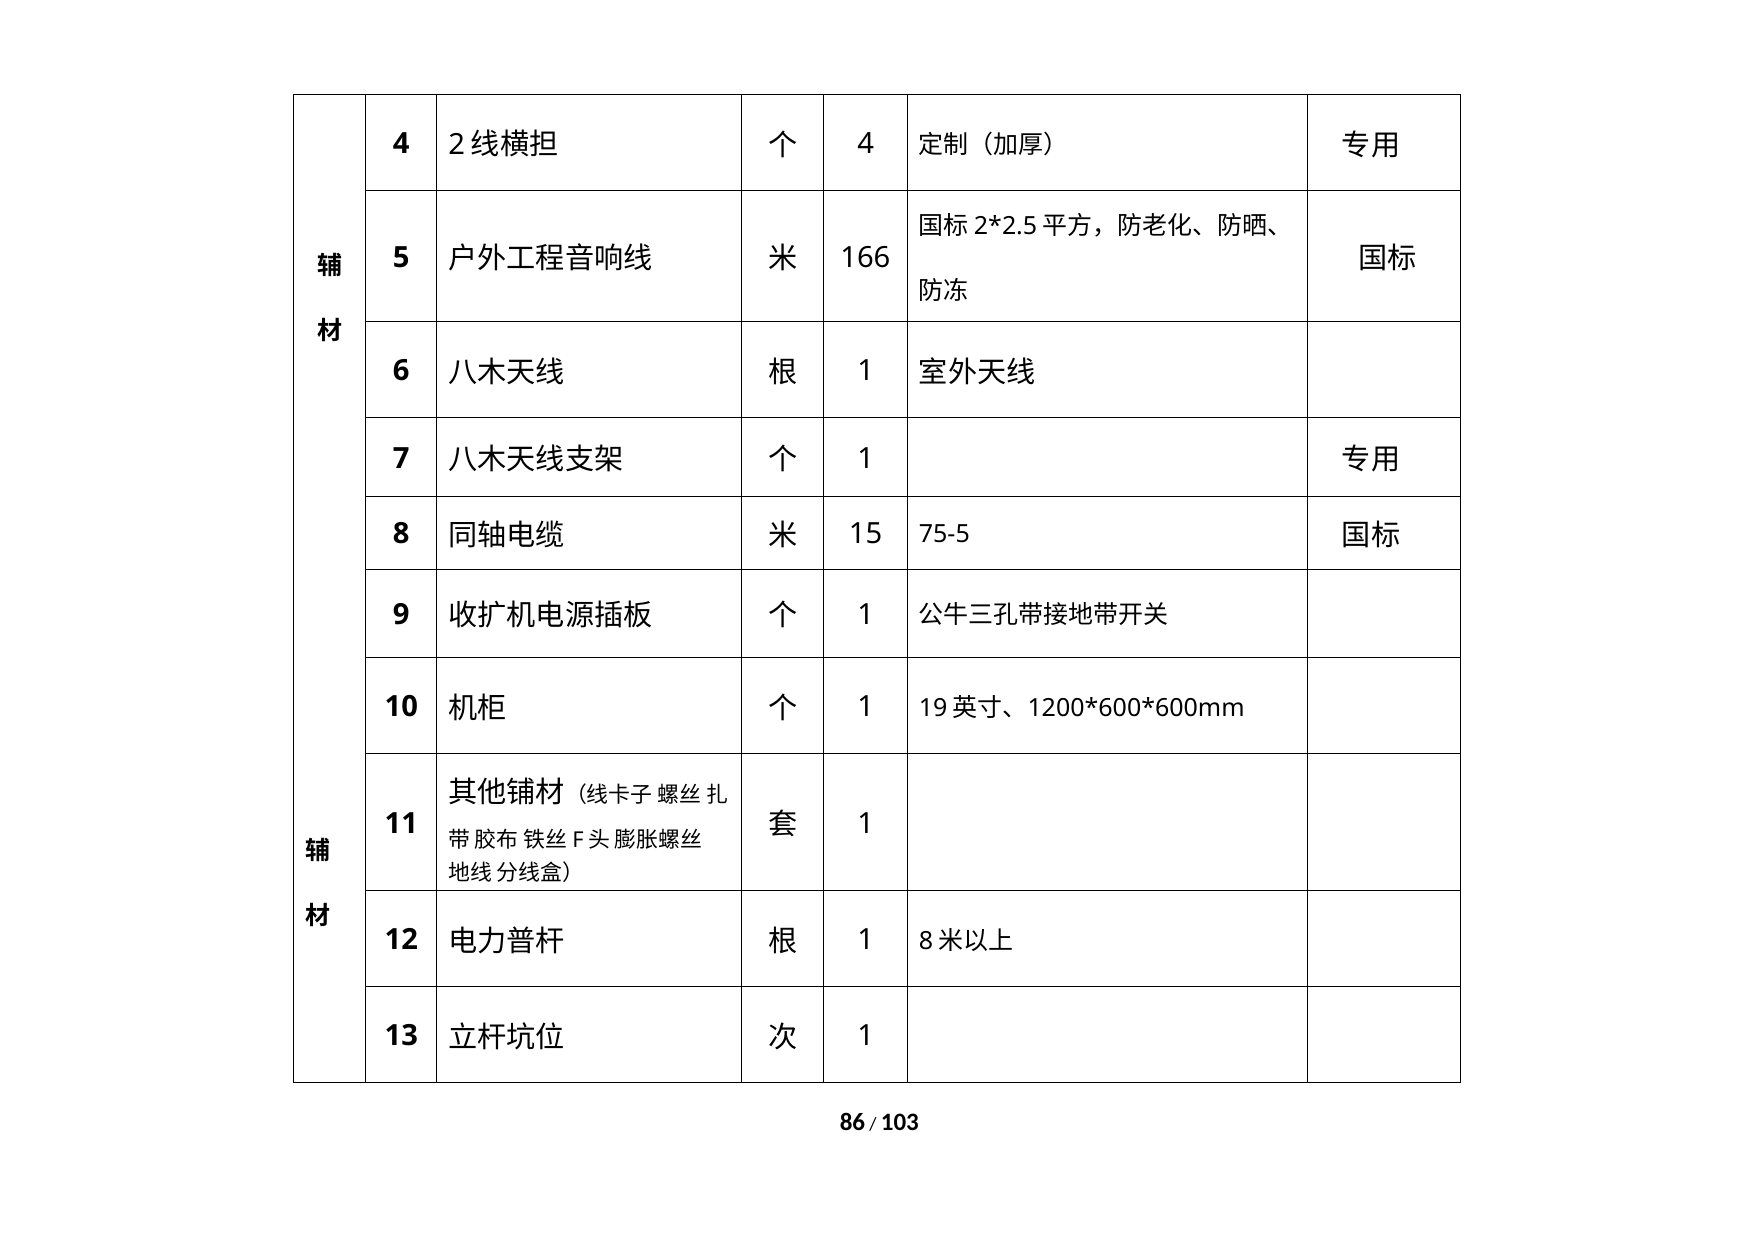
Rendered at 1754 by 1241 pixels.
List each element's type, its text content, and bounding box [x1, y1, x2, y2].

table_cell 米 [742, 191, 823, 321]
table_cell 11 [366, 754, 436, 890]
table_cell 收扩机电源插板 [437, 570, 741, 657]
table_cell 辅材 辅 材 [294, 95, 365, 1082]
table_cell 套 [742, 754, 823, 890]
table_cell 1 [824, 891, 907, 986]
table_cell 次 [742, 987, 823, 1082]
table_cell 个 [742, 418, 823, 496]
table_cell 5 [366, 191, 436, 321]
table_cell 国标 [1308, 191, 1460, 321]
table_cell 15 [824, 497, 907, 568]
table_cell [1308, 891, 1460, 986]
table_cell 个 [742, 658, 823, 753]
table_cell [1308, 570, 1460, 657]
table_cell 其他铺材（线卡子 螺丝 扎带 胶布 铁丝 F头 膨胀螺丝 地线 分线盒） [437, 754, 741, 890]
table_cell 户外工程音响线 [437, 191, 741, 321]
table_cell 1 [824, 754, 907, 890]
table_cell 2线横担 [437, 95, 741, 190]
table_cell 19英寸、1200*600*600mm [908, 658, 1307, 753]
table_cell 根 [742, 891, 823, 986]
table_cell 12 [366, 891, 436, 986]
table_cell 八木天线 [437, 322, 741, 417]
table_cell 专用 [1308, 95, 1460, 190]
table_cell 166 [824, 191, 907, 321]
table_cell 米 [742, 497, 823, 568]
table_cell 八木天线支架 [437, 418, 741, 496]
table_cell 4 [824, 95, 907, 190]
table_cell [1308, 987, 1460, 1082]
table_cell 机柜 [437, 658, 741, 753]
table_cell 1 [824, 658, 907, 753]
table_cell 8 [366, 497, 436, 568]
table_cell 7 [366, 418, 436, 496]
table_cell [1308, 754, 1460, 890]
table_cell [908, 418, 1307, 496]
table_cell 10 [366, 658, 436, 753]
table_cell [1308, 322, 1460, 417]
table_cell 1 [824, 987, 907, 1082]
table_cell 75-5 [908, 497, 1307, 568]
table_cell 个 [742, 95, 823, 190]
table_cell [1308, 658, 1460, 753]
table_cell 公牛三孔带接地带开关 [908, 570, 1307, 657]
table_cell 同轴电缆 [437, 497, 741, 568]
table_cell 国标 [1308, 497, 1460, 568]
table_cell 8米以上 [908, 891, 1307, 986]
table_cell 电力普杆 [437, 891, 741, 986]
table_cell [908, 754, 1307, 890]
table_cell 1 [824, 418, 907, 496]
table_cell 6 [366, 322, 436, 417]
table_cell 9 [366, 570, 436, 657]
table_cell 1 [824, 322, 907, 417]
table_cell [908, 987, 1307, 1082]
table_cell 个 [742, 570, 823, 657]
table_cell 定制（加厚） [908, 95, 1307, 190]
table_cell 1 [824, 570, 907, 657]
table_cell 根 [742, 322, 823, 417]
table_cell 国标2*2.5平方，防老化、防晒、防冻 [908, 191, 1307, 321]
table_cell 室外天线 [908, 322, 1307, 417]
table_cell 专用 [1308, 418, 1460, 496]
table_cell 立杆坑位 [437, 987, 741, 1082]
table_cell 4 [366, 95, 436, 190]
table_cell 13 [366, 987, 436, 1082]
